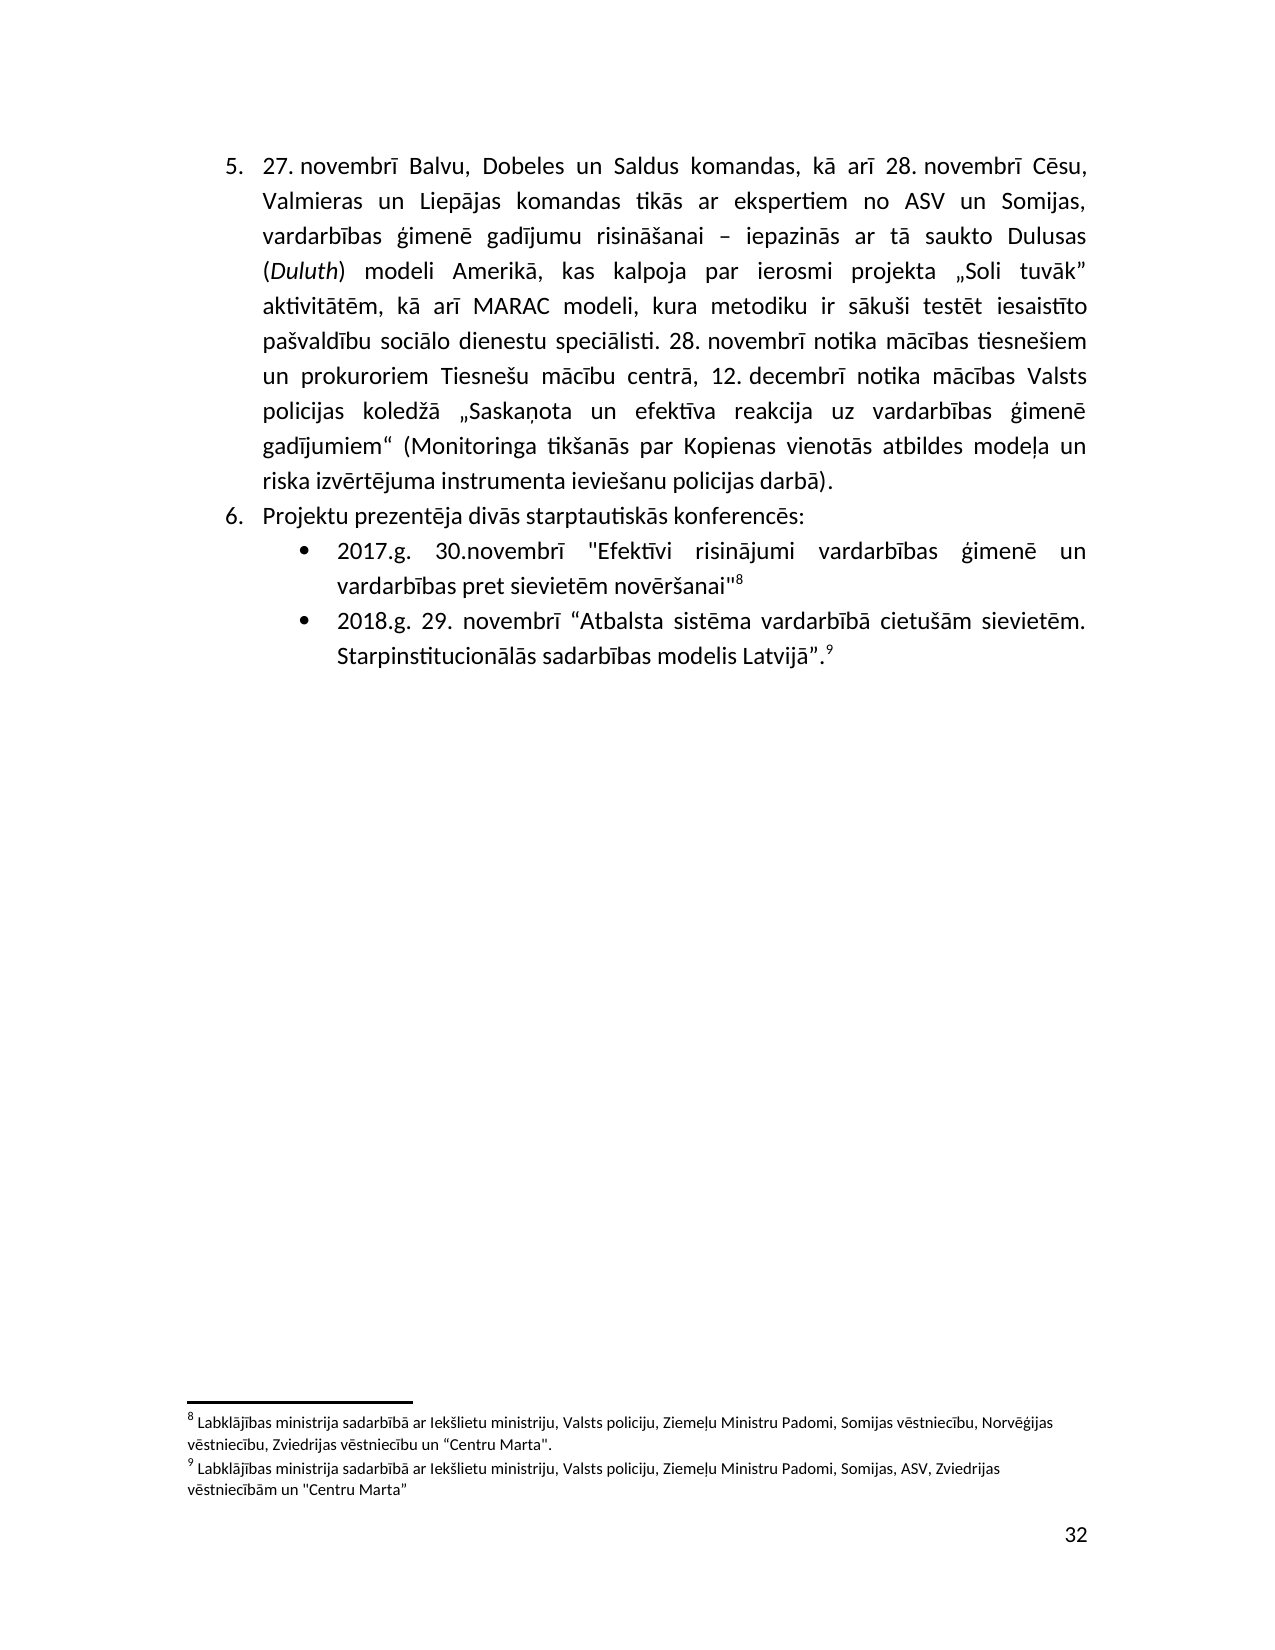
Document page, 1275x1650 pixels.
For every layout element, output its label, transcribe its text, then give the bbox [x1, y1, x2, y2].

list 2017.g. 30.novembrī "Efektīvi risinājumi vardarbības ģimenē un vardarbības pret sievietēm novēršanai" [300, 535, 1087, 601]
list 27. novembrī Balvu, Dobeles un Saldus komandas, kā arī 28. novembrī Cēsu, Valmieras un Liepājas komandas tikās ar ekspertiem no ASV un Somijas, vardarbības ģimenē gadījumu risināšanai – iepazinās ar tā saukto Dulusas (Duluth) modeli Amerikā, kas kalpoja par ierosmi projekta „Soli tuvāk” aktivitātēm, kā arī MARAC modeli, kura metodiku ir sākuši testēt iesaistīto pašvaldību sociālo dienestu speciālisti. 28. novembrī notika mācības tiesnešiem un prokuroriem Tiesnešu mācību centrā, 12. decembrī notika mācības Valsts policijas koledžā „Saskaņota un efektīva reakcija uz vardarbības ģimenē gadījumiem“ (Monitoringa tikšanās par Kopienas vienotās atbildes modeļa un riska izvērtējuma instrumenta ieviešanu policijas darbā). [225, 150, 1087, 496]
list 2018.g. 29. novembrī “Atbalsta sistēma vardarbībā cietušām sievietēm. Starpinstitucionālās sadarbības modelis Latvijā”. [300, 605, 1087, 671]
list Projektu prezentēja divās starptautiskās konferencēs: [225, 500, 1087, 531]
